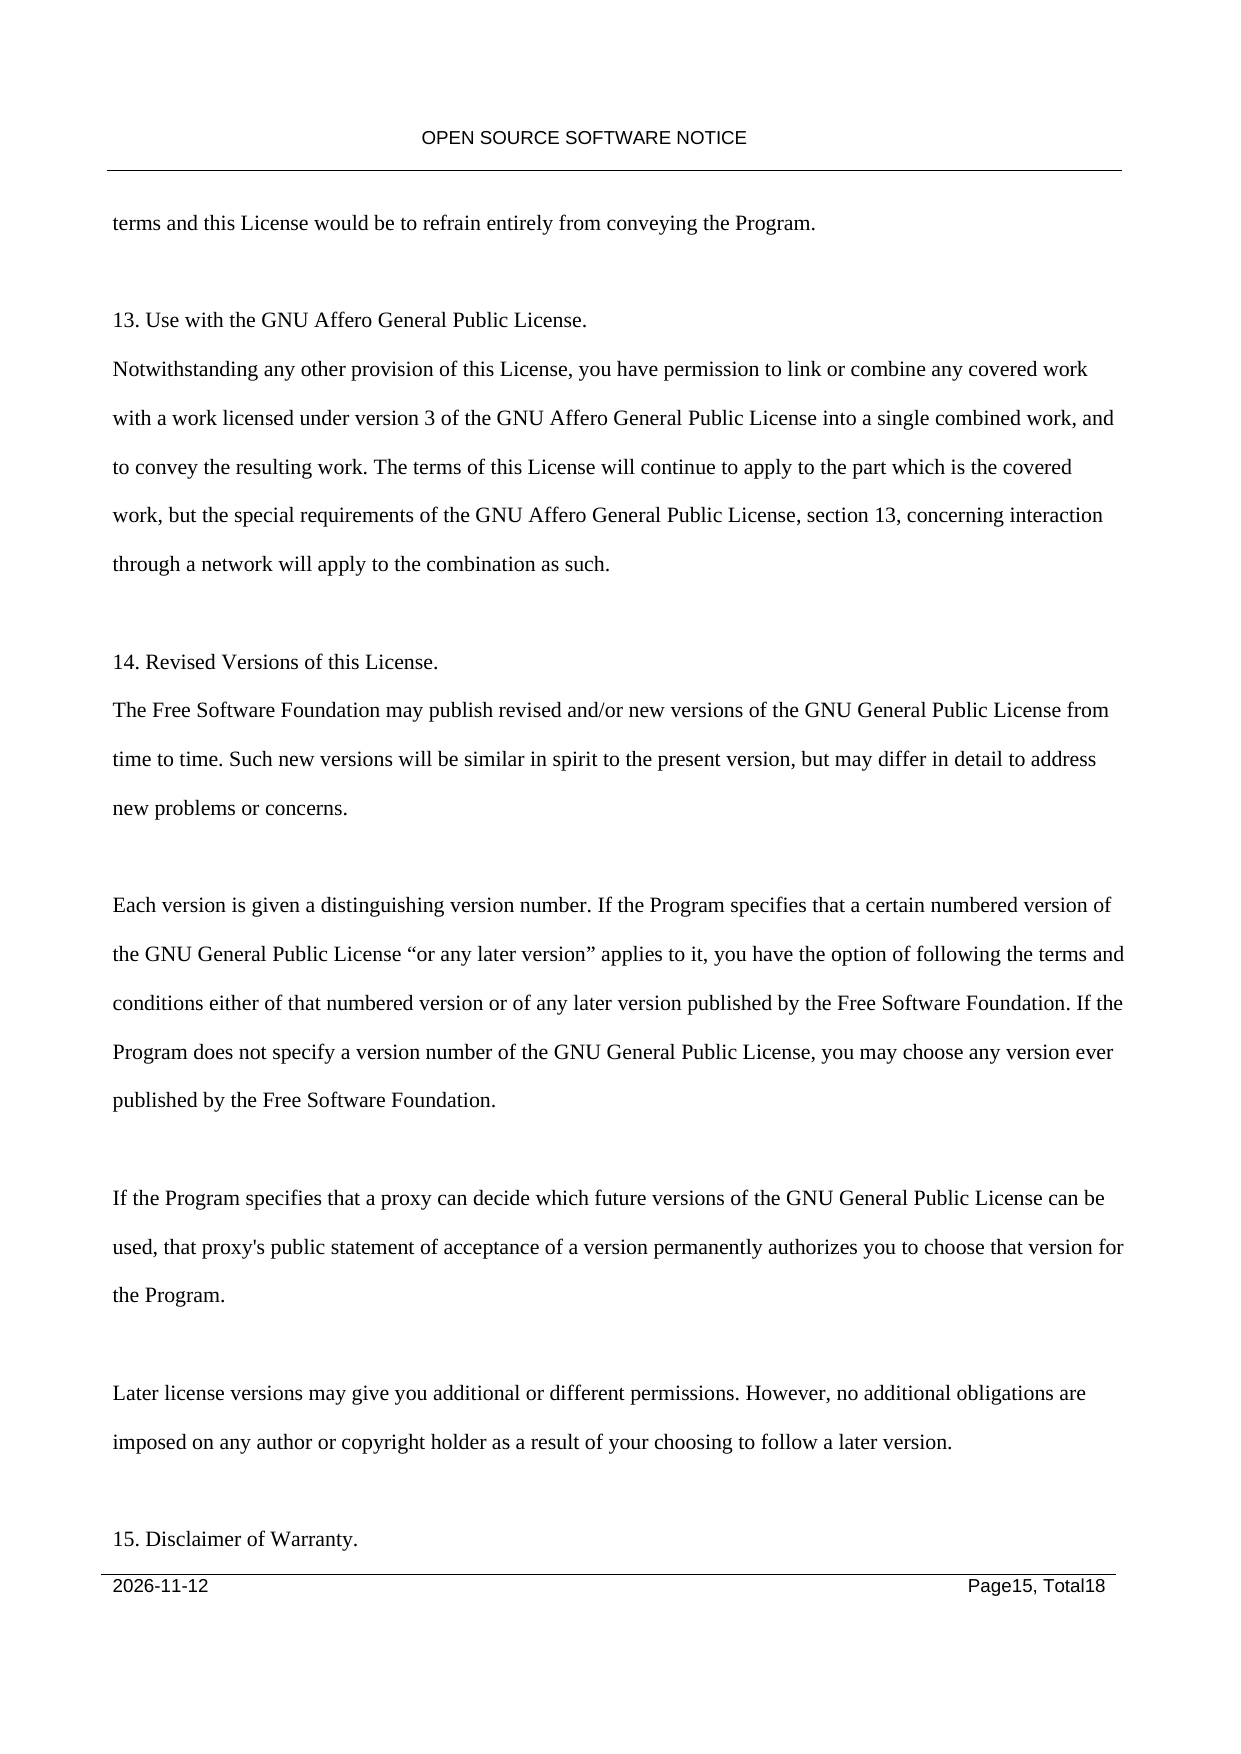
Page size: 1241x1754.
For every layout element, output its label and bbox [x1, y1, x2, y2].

text [112, 206, 1128, 1555]
